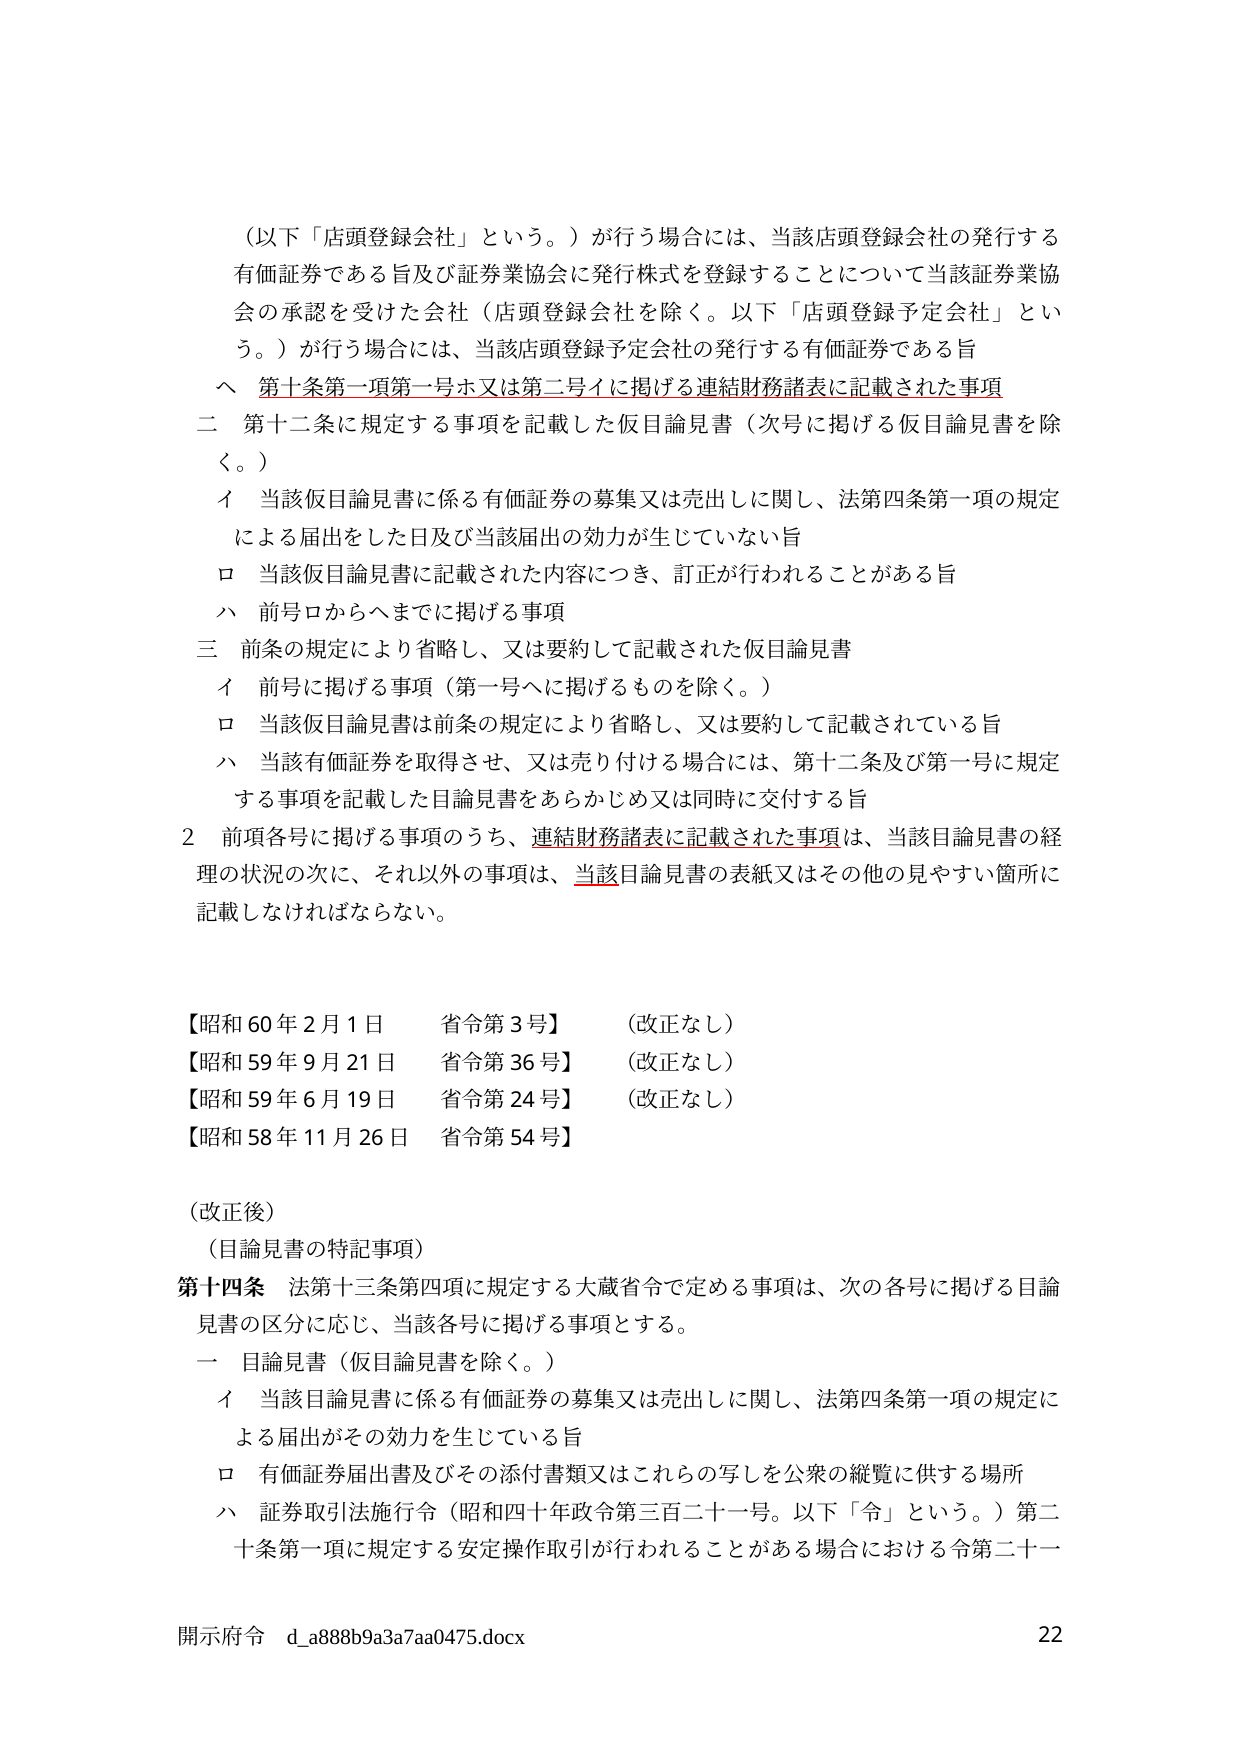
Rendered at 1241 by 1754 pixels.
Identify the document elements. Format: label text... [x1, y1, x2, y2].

text 二 第十二条に規定する事項を記載した仮目論見書（次号に掲げる仮目論見書を除く。） [196, 404, 1063, 479]
text 【昭和58年11月26日 省令第54号】 [177, 1117, 1063, 1154]
text イ 当該仮目論見書に係る有価証券の募集又は売出しに関し、法第四条第一項の規定による届出をした日及び当該届出の効力が生じていない旨 [215, 479, 1063, 554]
text 【昭和60年2月1日 省令第3号】 （改正なし） [177, 1004, 1063, 1042]
text イ 前号に掲げる事項（第一号ヘに掲げるものを除く。） [215, 667, 1063, 704]
text イ 当該目論見書に係る有価証券の募集又は売出しに関し、法第四条第一項の規定による届出がその効力を生じている旨 [215, 1379, 1063, 1454]
text ロ 当該仮目論見書は前条の規定により省略し、又は要約して記載されている旨 [215, 704, 1063, 742]
text 【昭和59年6月19日 省令第24号】 （改正なし） [177, 1079, 1063, 1117]
text ハ 前号ロからヘまでに掲げる事項 [215, 592, 1063, 629]
text 【昭和59年9月21日 省令第36号】 （改正なし） [177, 1042, 1063, 1079]
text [215, 217, 1063, 367]
text 一 目論見書（仮目論見書を除く。） [196, 1342, 1063, 1379]
text ロ 有価証券届出書及びその添付書類又はこれらの写しを公衆の縦覧に供する場所 [215, 1454, 1063, 1492]
text （目論見書の特記事項） [196, 1229, 1063, 1267]
text ハ 当該有価証券を取得させ、又は売り付ける場合には、第十二条及び第一号に規定する事項を記載した目論見書をあらかじめ又は同時に交付する旨 [215, 742, 1063, 817]
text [215, 1492, 1063, 1567]
text ヘ 第十条第一項第一号ホ又は第二号イに掲げる連結財務諸表に記載された事項 [215, 367, 1063, 404]
text ロ 当該仮目論見書に記載された内容につき、訂正が行われることがある旨 [215, 554, 1063, 592]
text 三 前条の規定により省略し、又は要約して記載された仮目論見書 [196, 629, 1063, 667]
text ２ 前項各号に掲げる事項のうち、連結財務諸表に記載された事項は、当該目論見書の経理の状況の次に、それ以外の事項は、当該目論見書の表紙又はその他の見やすい箇所に記載しなければならない。 [177, 817, 1063, 929]
text （改正後） [177, 1192, 1063, 1229]
text 第十四条 法第十三条第四項に規定する大蔵省令で定める事項は、次の各号に掲げる目論見書の区分に応じ、当該各号に掲げる事項とする。 [177, 1267, 1063, 1342]
